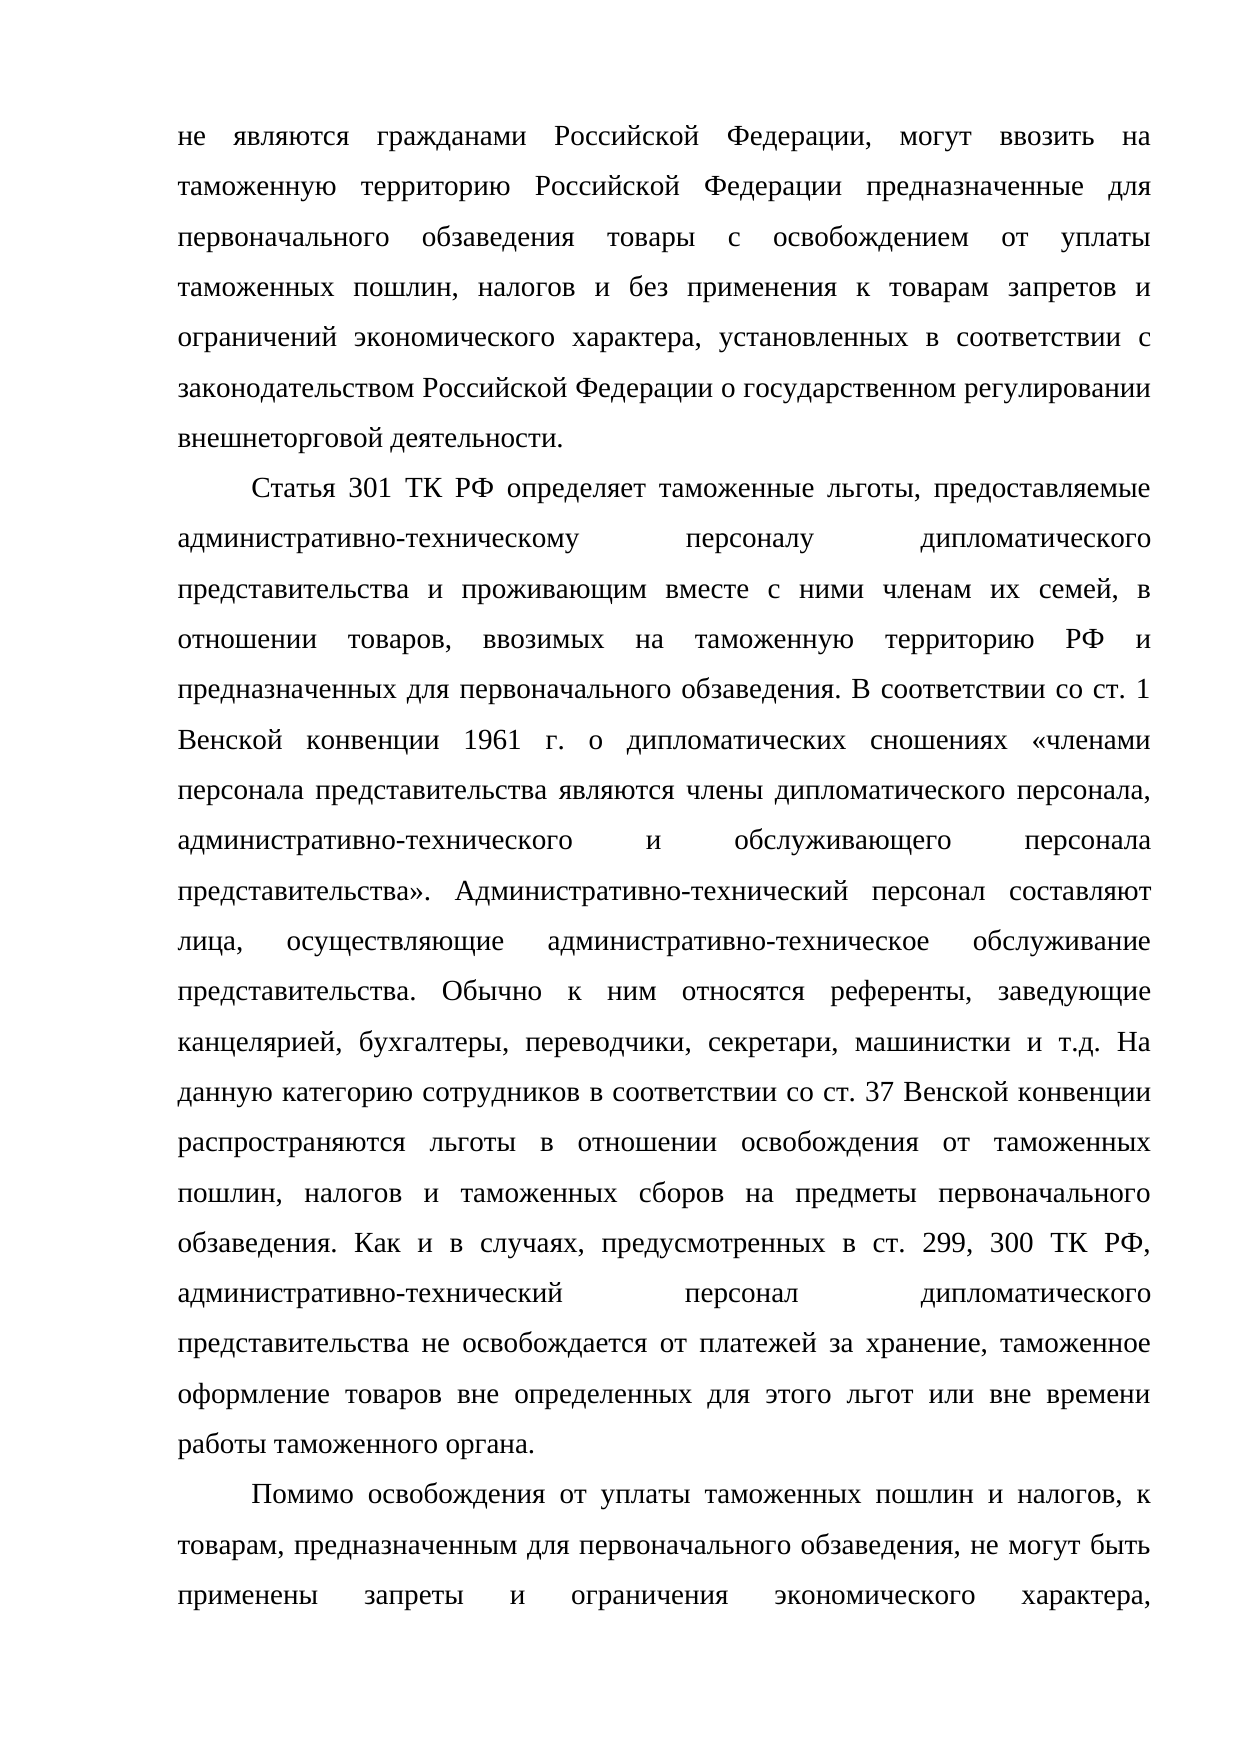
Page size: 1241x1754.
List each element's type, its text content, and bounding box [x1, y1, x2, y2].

text Статья 301 ТК РФ определяет таможенные льготы, предоставляемые административно-техническому персоналу дипломатического представительства и проживающим вместе с ними членам их семей, в отношении товаров, ввозимых на таможенную территорию РФ и предназначенных для первоначального обзаведения. В соответствии со ст. 1 Венской конвенции 1961 г. о дипломатических сношениях «членами персонала представительства являются члены дипломатического персонала, административно-технического и обслуживающего персонала представительства». Административно-технический персонал составляют лица, осуществляющие административно-техническое обслуживание представительства. Обычно к ним относятся референты, заведующие канцелярией, бухгалтеры, переводчики, секретари, машинистки и т.д. На данную категорию сотрудников в соответствии со ст. 37 Венской конвенции распространяются льготы в отношении освобождения от таможенных пошлин, налогов и таможенных сборов на предметы первоначального обзаведения. Как и в случаях, предусмотренных в ст. 299, 300 ТК РФ, административно-технический персонал дипломатического представительства не освобождается от платежей за хранение, таможенное оформление товаров вне определенных для этого льгот или вне времени работы таможенного органа. [177, 470, 1152, 1460]
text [177, 1477, 1152, 1611]
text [177, 118, 1152, 453]
